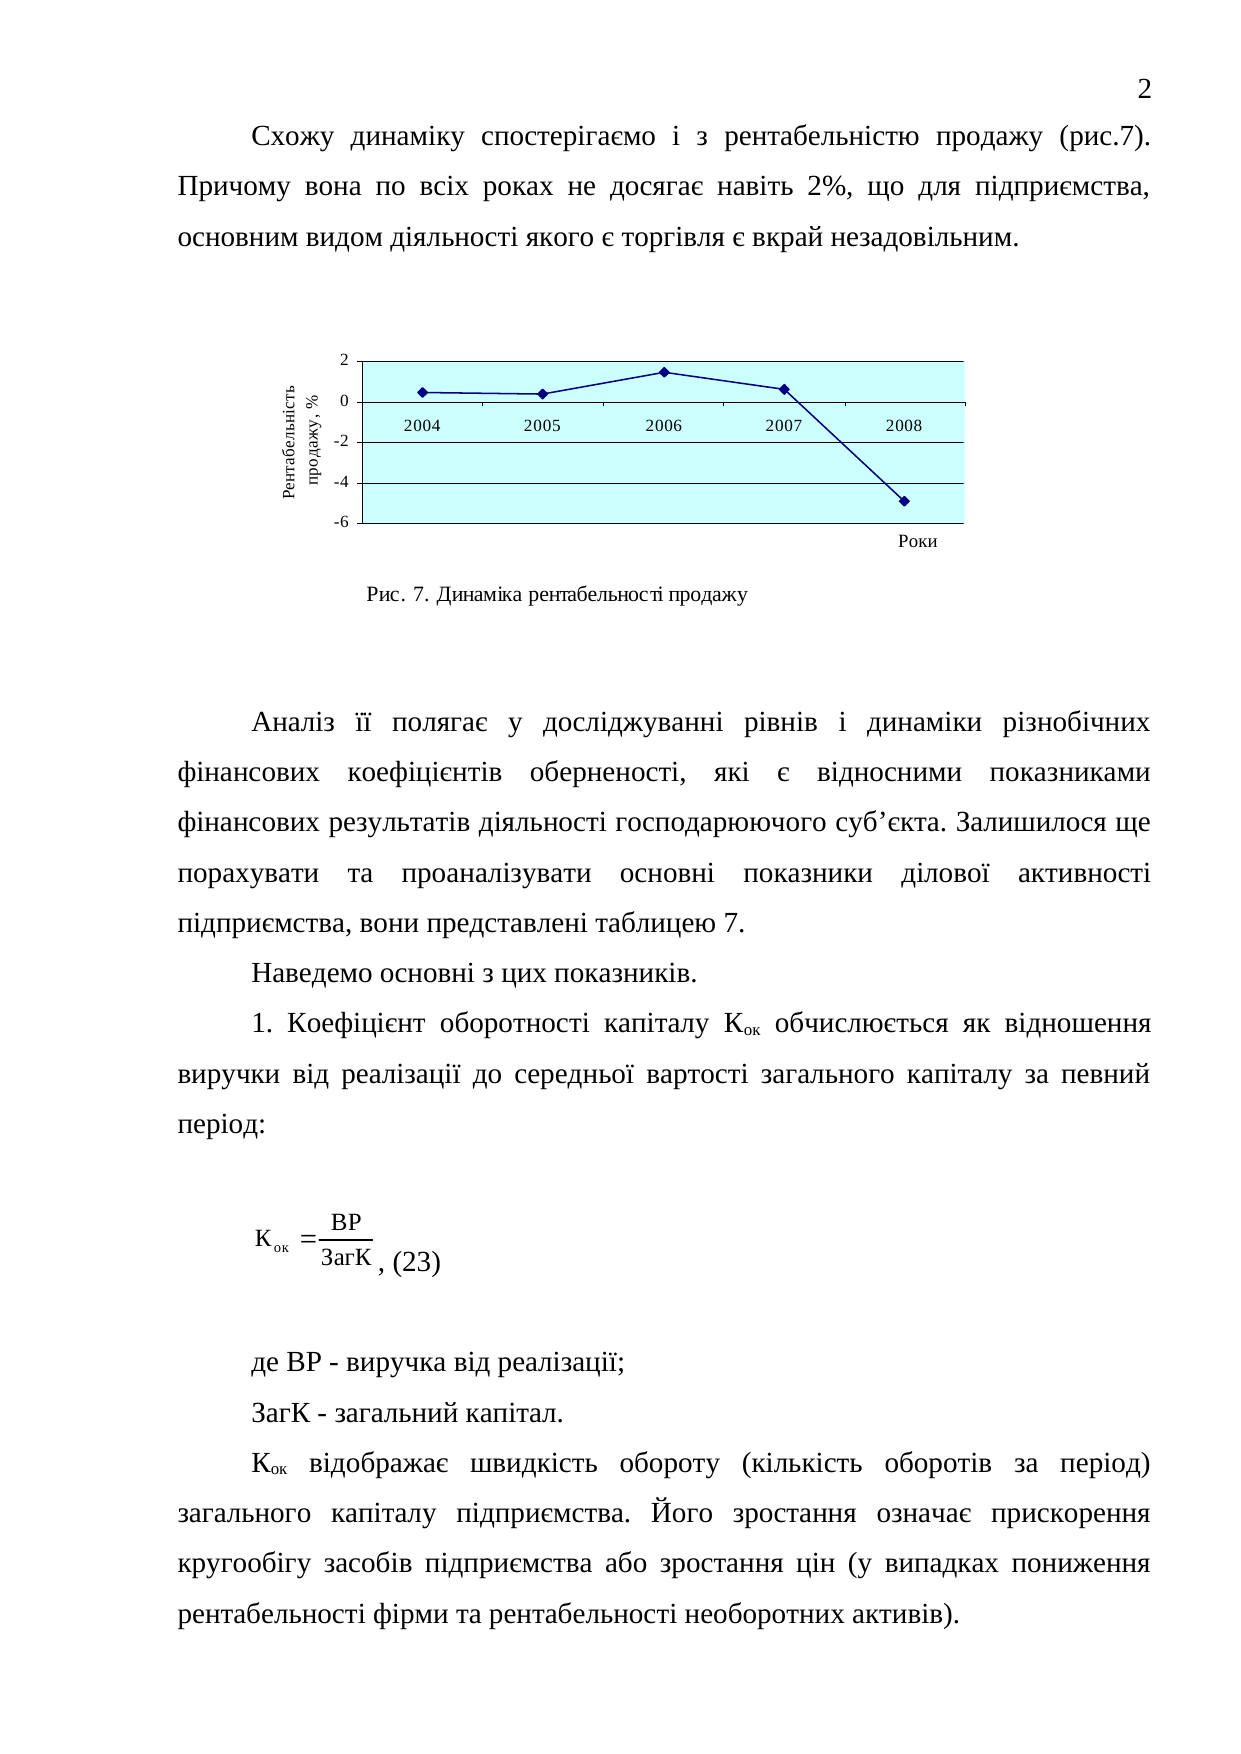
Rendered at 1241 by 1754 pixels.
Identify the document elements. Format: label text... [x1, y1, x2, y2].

text , (23) [177, 1207, 1152, 1277]
text Схожу динаміку спостерігаємо і з рентабельністю продажу (рис.7). Причому вона по всіх роках не досягає навіть 2%, що для підприємства, основним видом діяльності якого є торгівля є вкрай незадовільним. [177, 118, 1152, 252]
text Кок відображає швидкість обороту (кількість оборотів за період) загального капіталу підприємства. Його зростання означає прискорення кругообігу засобів підприємства або зростання цін (у випадках пониження рентабельності фірми та рентабельності необоротних активів). [177, 1445, 1152, 1629]
text 1. Коефіцієнт оборотності капіталу Кок обчислюється як відношення виручки від реалізації до середньої вартості загального капіталу за певний період: [177, 1006, 1152, 1140]
text де ВР - виручка від реалізації; [177, 1344, 1152, 1378]
text Наведемо основні з цих показників. [177, 955, 1152, 989]
text Аналіз її полягає у досліджуванні рівнів і динаміки різнобічних фінансових коефіцієнтів оберненості, які є відносними показниками фінансових результатів діяльності господарюючого суб’єкта. Залишилося ще порахувати та проаналізувати основні показники ділової активності підприємства, вони представлені таблицею 7. [177, 704, 1152, 938]
text ЗагК - загальний капітал. [177, 1395, 1152, 1428]
